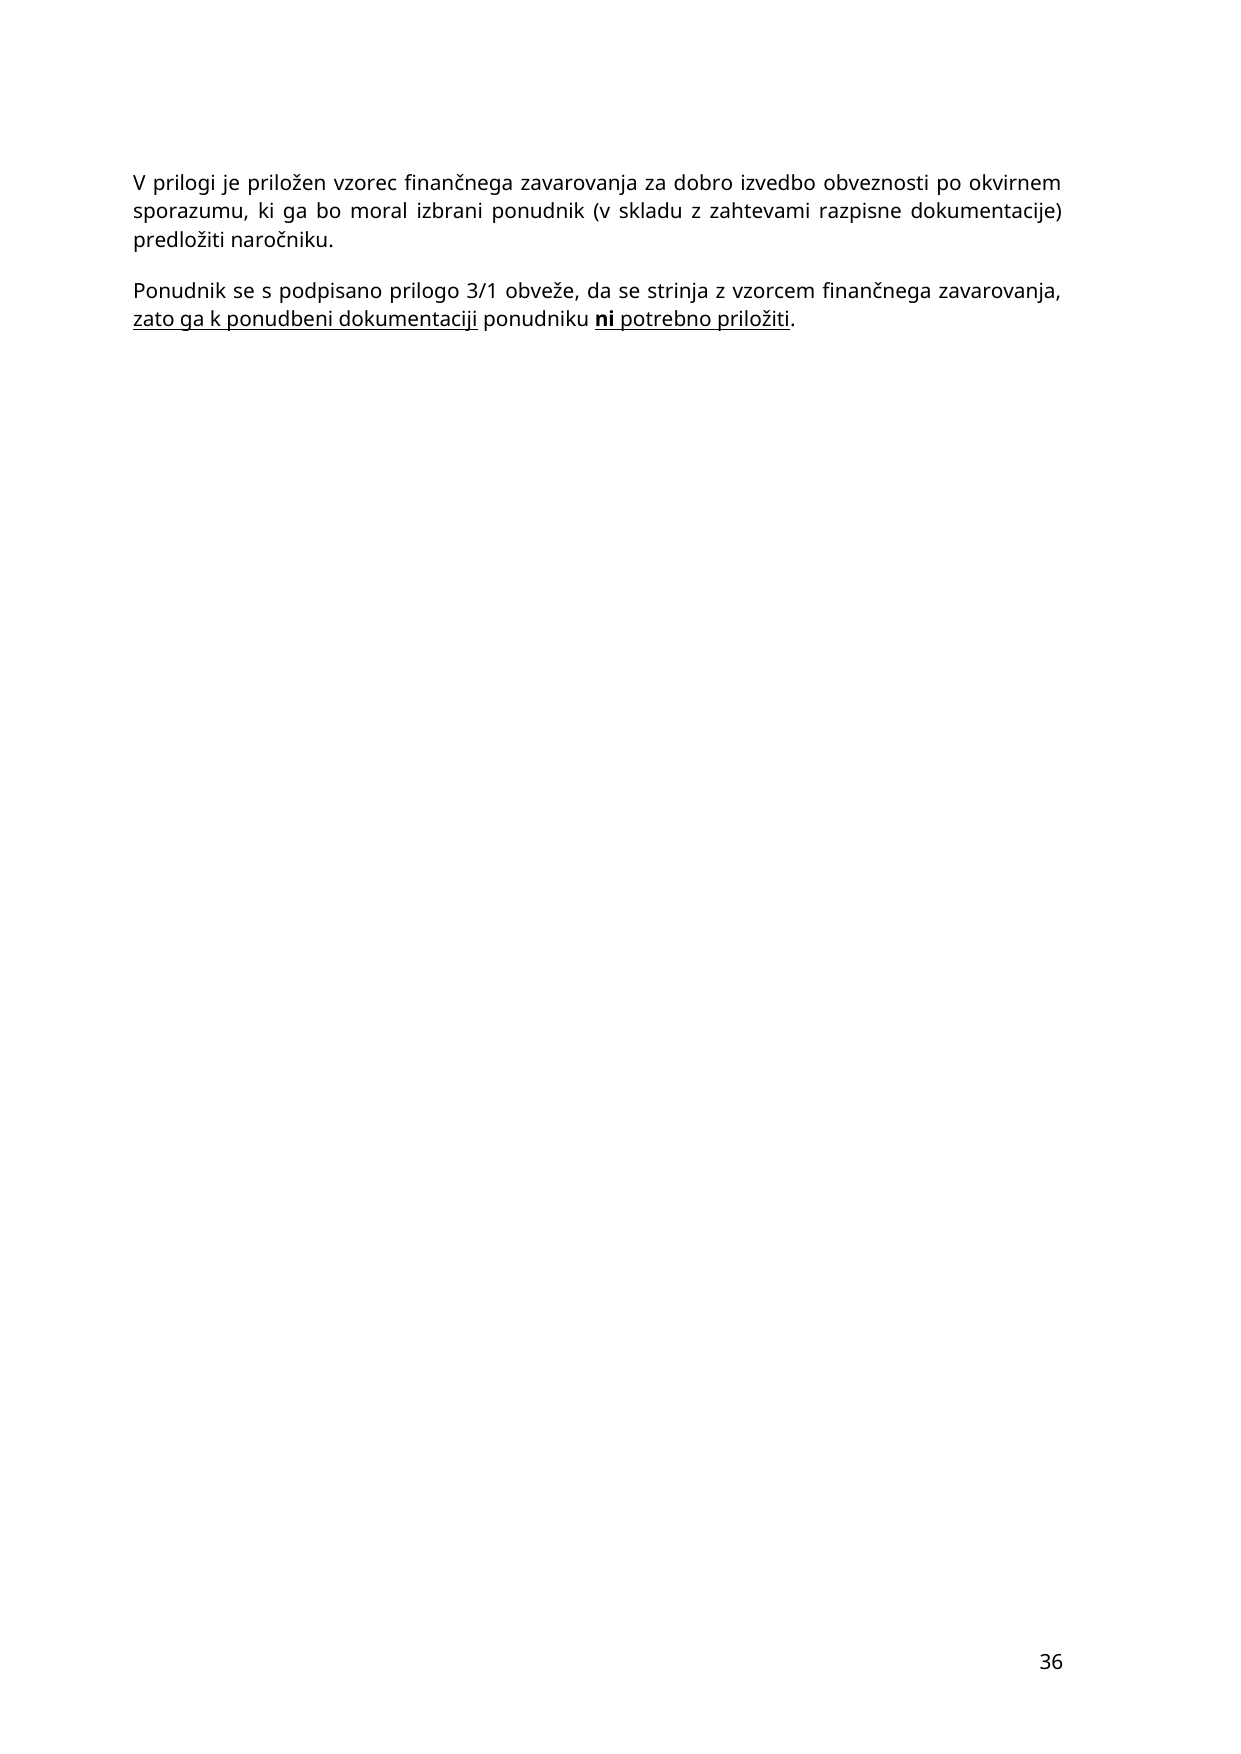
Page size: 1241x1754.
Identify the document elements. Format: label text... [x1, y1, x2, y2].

text V prilogi je priložen vzorec finančnega zavarovanja za dobro izvedbo obveznosti po okvirnem sporazumu, ki ga bo moral izbrani ponudnik (v skladu z zahtevami razpisne dokumentacije) predložiti naročniku. [133, 168, 1063, 253]
text Ponudnik se s podpisano prilogo 3/1 obveže, da se strinja z vzorcem finančnega zavarovanja, zato ga k ponudbeni dokumentaciji ponudniku ni potrebno priložiti. [133, 276, 1063, 333]
